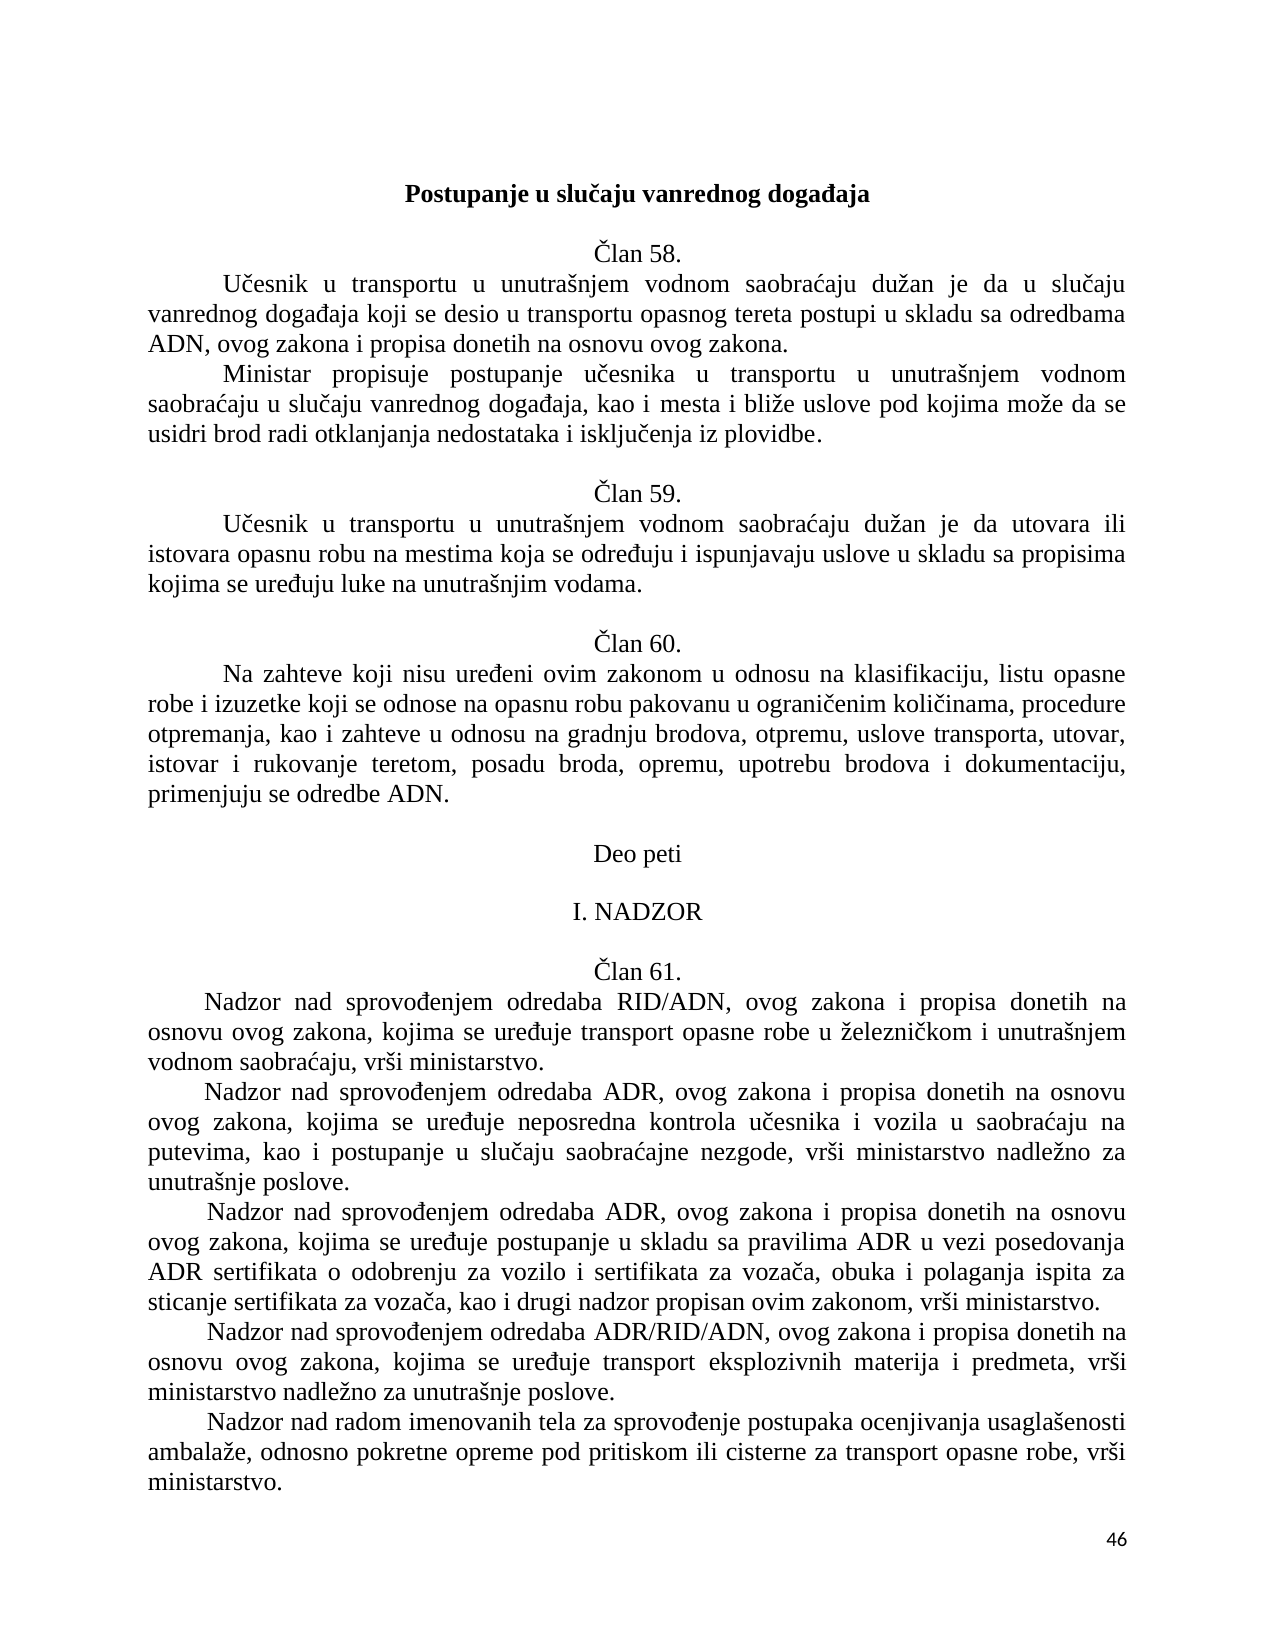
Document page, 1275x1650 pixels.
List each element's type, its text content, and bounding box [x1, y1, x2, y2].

text Član 59. [148, 478, 1127, 508]
text Član 60. [148, 628, 1127, 658]
text Postupanje u slučaju vanrednog događaja [148, 178, 1127, 208]
text I. NADZOR [148, 896, 1127, 926]
text Na zahteve koji nisu uređeni ovim zakonom u odnosu na klasifikaciju, listu opasne robe i izuzetke koji se odnose na opasnu robu pakovanu u ograničenim količinama, procedure otpremanja, kao i zahteve u odnosu na gradnju brodova, otpremu, uslove transporta, utovar, istovar i rukovanje teretom, posadu broda, opremu, upotrebu brodova i dokumentaciju, primenjuju se odredbe ADN. [148, 658, 1127, 808]
text Nadzor nad radom imenovanih tela za sprovođenje postupaka ocenjivanja usaglašenosti ambalaže, odnosno pokretne opreme pod pritiskom ili cisterne za transport opasne robe, vrši ministarstvo. [148, 1406, 1127, 1496]
text Nadzor nad sprovođenjem odredaba ADR, ovog zakona i propisa donetih na osnovu ovog zakona, kojima se uređuje postupanje u skladu sa pravilima ADR u vezi posedovanja ADR sertifikata o odobrenju za vozilo i sertifikata za vozača, obuka i polaganja ispita za sticanje sertifikata za vozača, kao i drugi nadzor propisan ovim zakonom, vrši ministarstvo. [148, 1196, 1127, 1316]
text Nadzor nad sprovođenjem odredaba ADR, ovog zakona i propisa donetih na osnovu ovog zakona, kojima se uređuje neposredna kontrola učesnika i vozila u saobraćaju na putevima, kao i postupanje u slučaju saobraćajne nezgode, vrši ministarstvo nadležno za unutrašnje poslove. [148, 1076, 1127, 1196]
text Deo peti [148, 838, 1127, 868]
text Ministar propisuje postupanje učesnika u transportu u unutrašnjem vodnom saobraćaju u slučaju vanrednog događaja, kao i mesta i bliže uslove pod kojima može da se usidri brod radi otklanjanja nedostataka i isključenja iz plovidbe. [148, 358, 1127, 448]
text Član 58. [148, 238, 1127, 268]
text Nadzor nad sprovođenjem odredaba ADR/RID/ADN, ovog zakona i propisa donetih na osnovu ovog zakona, kojima se uređuje transport eksplozivnih materija i predmeta, vrši ministarstvo nadležno za unutrašnje poslove. [148, 1316, 1127, 1406]
text Član 61. [148, 956, 1127, 986]
text Nadzor nad sprovođenjem odredaba RID/ADN, ovog zakona i propisa donetih na osnovu ovog zakona, kojima se uređuje transport opasne robe u železničkom i unutrašnjem vodnom saobraćaju, vrši ministarstvo. [148, 986, 1127, 1076]
text Učesnik u transportu u unutrašnjem vodnom saobraćaju dužan je da u slučaju vanrednog događaja koji se desio u transportu opasnog tereta postupi u skladu sa odredbama ADN, ovog zakona i propisa donetih na osnovu ovog zakona. [148, 268, 1127, 358]
text Učesnik u transportu u unutrašnjem vodnom saobraćaju dužan je da utovara ili istovara opasnu robu na mestima koja se određuju i ispunjavaju uslove u skladu sa propisima kojima se uređuju luke na unutrašnjim vodama. [148, 508, 1127, 598]
